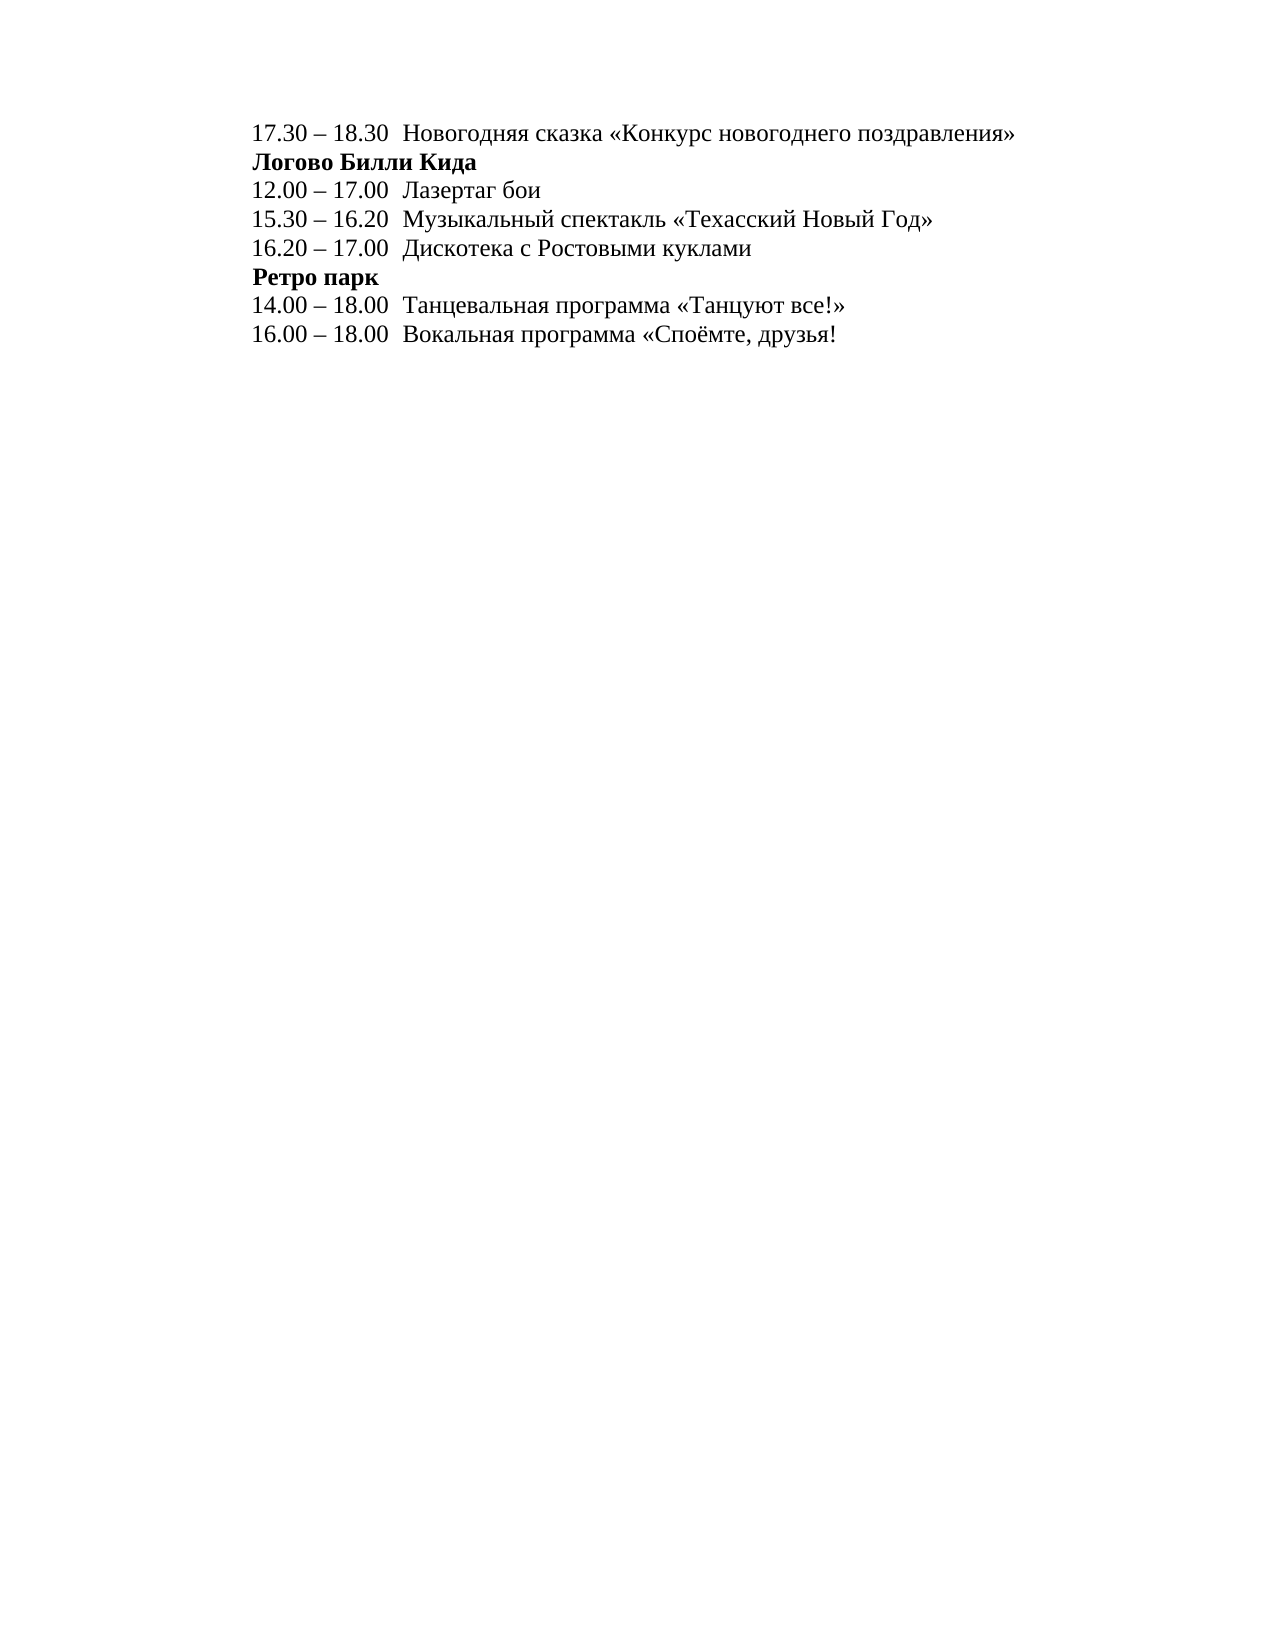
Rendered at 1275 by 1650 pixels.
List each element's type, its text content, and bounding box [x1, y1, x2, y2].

text 15.30 – 16.20 Музыкальный спектакль «Техасский Новый Год» [177, 204, 1186, 233]
text 16.20 – 17.00 Дискотека с Ростовыми куклами [177, 233, 1186, 262]
text Ретро парк [177, 262, 1186, 291]
text 12.00 – 17.00 Лазертаг бои [177, 176, 1186, 204]
text 17.30 – 18.30 Новогодняя сказка «Конкурс новогоднего поздравления» [177, 118, 1186, 147]
text 16.00 – 18.00 Вокальная программа «Споёмте, друзья! [177, 319, 1186, 348]
text 14.00 – 18.00 Танцевальная программа «Танцуют все!» [177, 291, 1186, 319]
text Логово Билли Кида [177, 147, 1186, 176]
